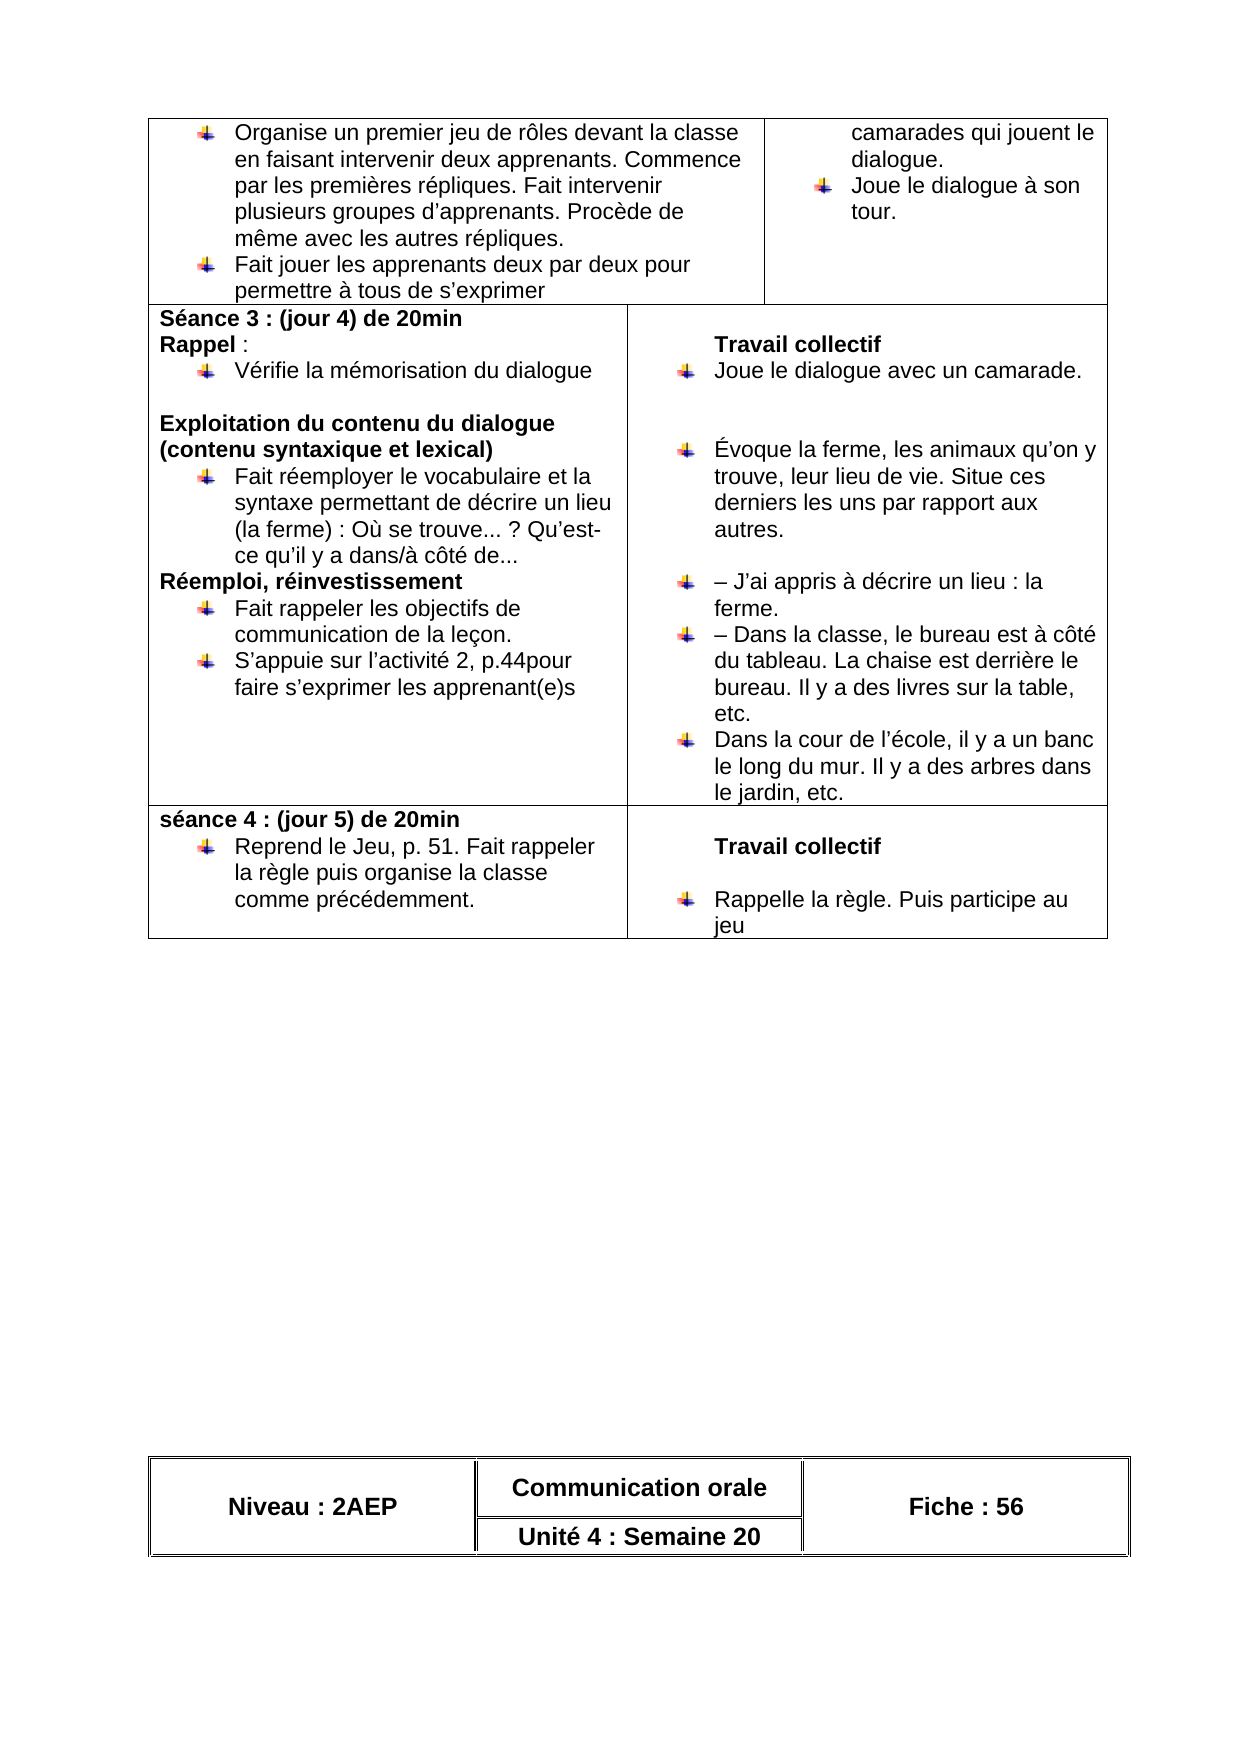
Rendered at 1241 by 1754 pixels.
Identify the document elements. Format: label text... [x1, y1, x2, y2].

picture [677, 731, 695, 748]
table_header Communication orale [476, 1457, 803, 1516]
picture [677, 625, 695, 643]
picture [197, 599, 215, 616]
table_cell Séance 3 : (jour 4) de 20min Rappel : Vérifie la mémorisation du dialogue Exploitation du contenu du dialogue (contenu syntaxique et lexical) Fait réemployer le vocabulaire et la syntaxe permettant de décrire un lieu (la ferme) : Où se trouve... ? Qu’est-ce qu’il y a dans/à côté de... Réemploi, réinvestissement Fait rappeler les objectifs de communication de la leçon. S’appuie sur l’activité 2, p.44pour faire s’exprimer les apprenant(e)s [149, 305, 627, 805]
picture [197, 255, 215, 273]
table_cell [149, 119, 764, 304]
table_cell séance 4 : (jour 5) de 20min Reprend le Jeu, p. 51. Fait rappeler la règle puis organise la classe comme précédemment. [149, 806, 627, 938]
table_header Niveau : 2AEP [151, 1459, 476, 1553]
picture [677, 441, 695, 458]
table_cell Travail collectif Joue le dialogue avec un camarade. Évoque la ferme, les animaux qu’on y trouve, leur lieu de vie. Situe ces derniers les uns par rapport aux autres. – J’ai appris à décrire un lieu : la ferme. – Dans la classe, le bureau est à côté du tableau. La chaise est derrière le bureau. Il y a des livres sur la table, etc. Dans la cour de l’école, il y a un banc le long du mur. Il y a des arbres dans le jardin, etc. [628, 305, 1107, 805]
picture [677, 573, 695, 590]
table_header Fiche : 56 [803, 1459, 1128, 1553]
table_cell Travail collectif Rappelle la règle. Puis participe au jeu [628, 806, 1107, 938]
picture [197, 362, 215, 379]
picture [197, 652, 215, 669]
picture [197, 467, 215, 485]
picture [814, 176, 832, 194]
picture [197, 124, 215, 141]
table_cell Unité 4 : Semaine 20 [476, 1516, 803, 1553]
picture [677, 890, 695, 907]
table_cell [765, 119, 1107, 304]
picture [677, 362, 695, 379]
picture [197, 837, 215, 855]
